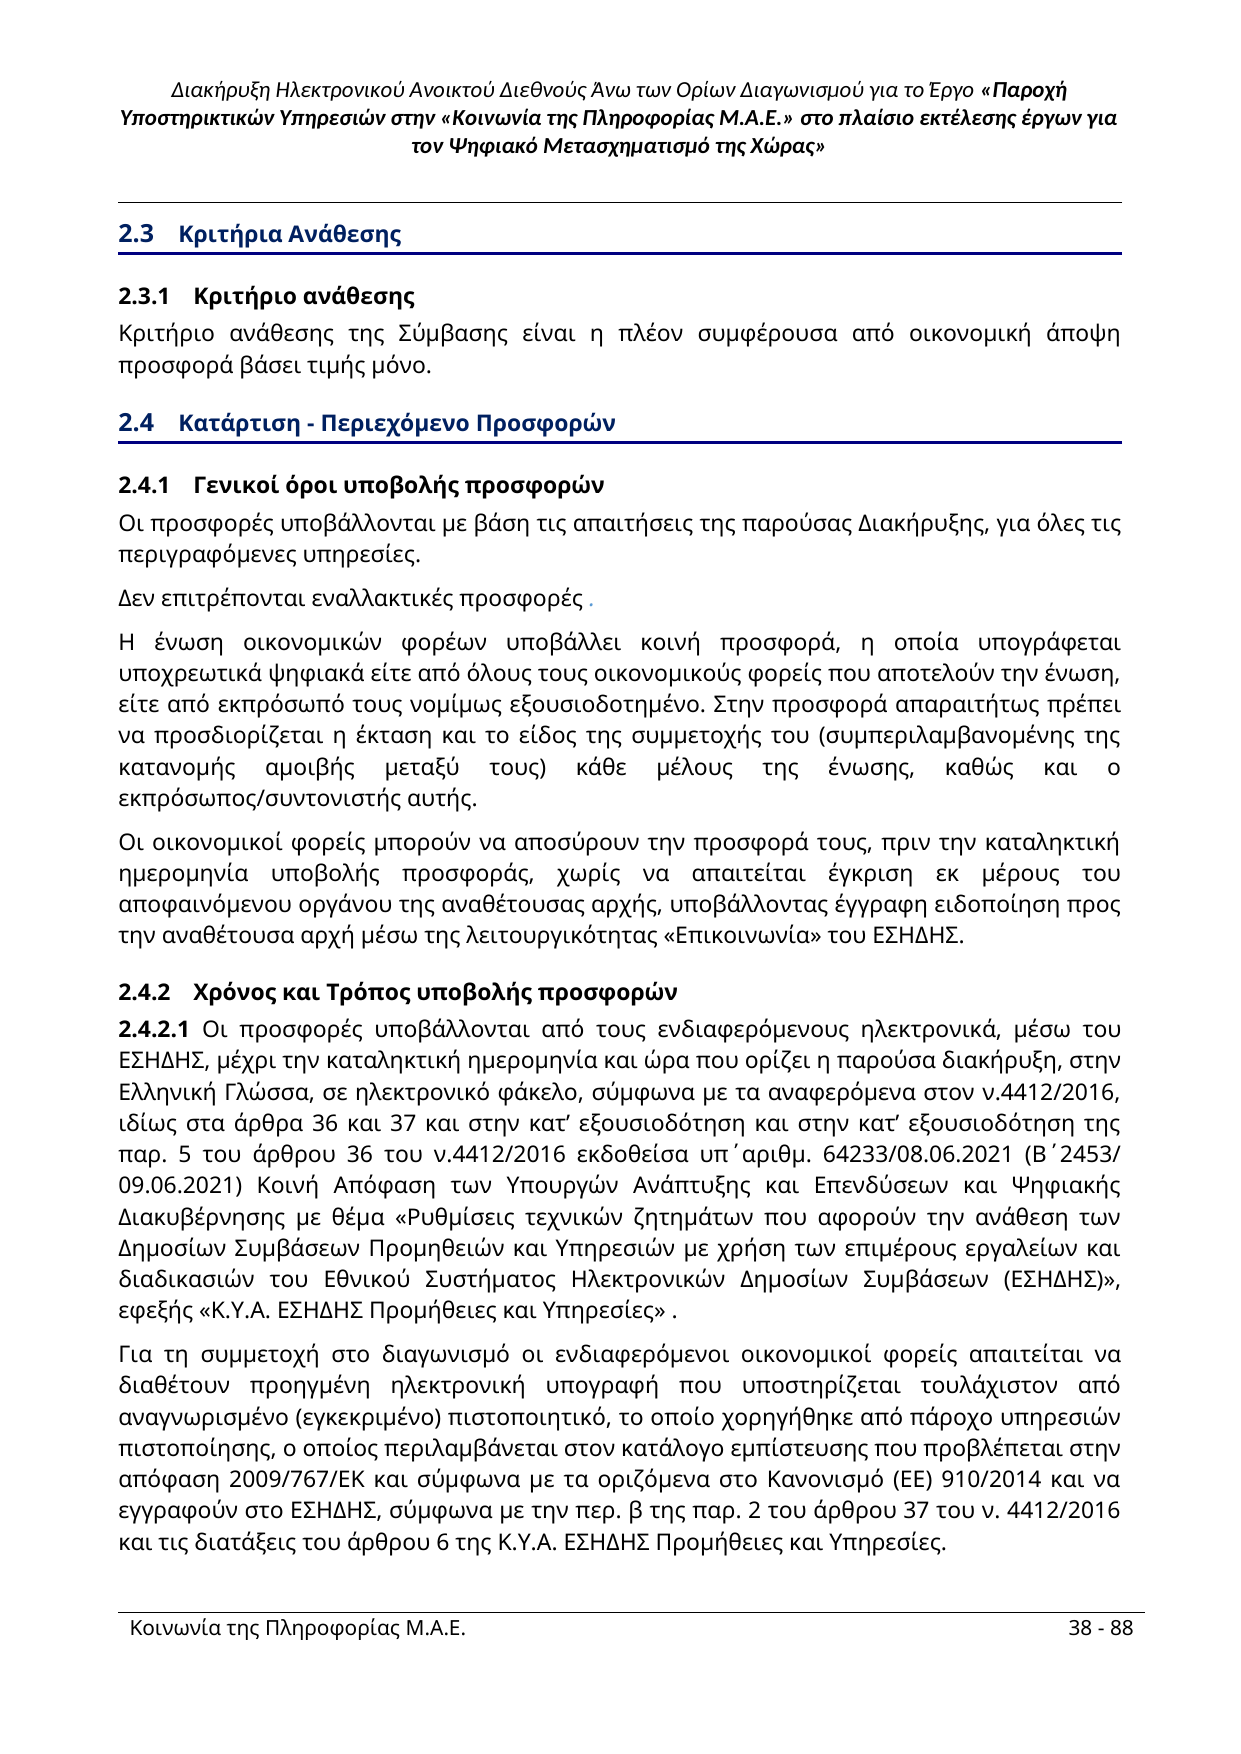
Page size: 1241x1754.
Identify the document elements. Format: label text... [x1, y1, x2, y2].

text Για τη συμμετοχή στο διαγωνισμό οι ενδιαφερόμενοι οικονομικοί φορείς απαιτείται να διαθέτουν προηγμένη ηλεκτρονική υπογραφή που υποστηρίζεται τουλάχιστον από αναγνωρισμένο (εγκεκριμένο) πιστοποιητικό, το οποίο χορηγήθηκε από πάροχο υπηρεσιών πιστοποίησης, ο οποίος περιλαμβάνεται στον κατάλογο εμπίστευσης που προβλέπεται στην απόφαση 2009/767/ΕΚ και σύμφωνα με τα οριζόμενα στο Κανονισμό (ΕΕ) 910/2014 και να εγγραφούν στο ΕΣΗΔΗΣ, σύμφωνα με την περ. β της παρ. 2 του άρθρου 37 του ν. 4412/2016 και τις διατάξεις του άρθρου 6 της Κ.Υ.Α. ΕΣΗΔΗΣ Προμήθειες και Υπηρεσίες. [118, 1338, 1122, 1557]
text Οι οικονομικοί φορείς μπορούν να αποσύρουν την προσφορά τους, πριν την καταληκτική ημερομηνία υποβολής προσφοράς, χωρίς να απαιτείται έγκριση εκ μέρους του αποφαινόμενου οργάνου της αναθέτουσας αρχής, υποβάλλοντας έγγραφη ειδοποίηση προς την αναθέτουσα αρχή μέσω της λειτουργικότητας «Επικοινωνία» του ΕΣΗΔΗΣ. [118, 825, 1122, 950]
subtitle Κριτήριο ανάθεσης [118, 280, 1122, 311]
text Η ένωση οικονομικών φορέων υποβάλλει κοινή προσφορά, η οποία υπογράφεται υποχρεωτικά ψηφιακά είτε από όλους τους οικονομικούς φορείς που αποτελούν την ένωση, είτε από εκπρόσωπό τους νομίμως εξουσιοδοτημένο. Στην προσφορά απαραιτήτως πρέπει να προσδιορίζεται η έκταση και το είδος της συμμετοχής του (συμπεριλαμβανομένης της κατανομής αμοιβής μεταξύ τους) κάθε μέλους της ένωσης, καθώς και ο εκπρόσωπος/συντονιστής αυτής. [118, 625, 1122, 813]
subtitle Χρόνος και Τρόπος υποβολής προσφορών [118, 975, 1122, 1007]
text Δεν επιτρέπονται εναλλακτικές προσφορές . [118, 582, 1122, 613]
text 2.4.2.1 Οι προσφορές υποβάλλονται από τους ενδιαφερόμενους ηλεκτρονικά, μέσω του ΕΣΗΔΗΣ, μέχρι την καταληκτική ημερομηνία και ώρα που ορίζει η παρούσα διακήρυξη, στην Ελληνική Γλώσσα, σε ηλεκτρονικό φάκελο, σύμφωνα με τα αναφερόμενα στον ν.4412/2016, ιδίως στα άρθρα 36 και 37 και στην κατ’ εξουσιοδότηση και στην κατ’ εξουσιοδότηση της παρ. 5 του άρθρου 36 του ν.4412/2016 εκδοθείσα υπ΄αριθμ. 64233/08.06.2021 (Β΄2453/ 09.06.2021) Κοινή Απόφαση των Υπουργών Ανάπτυξης και Επενδύσεων και Ψηφιακής Διακυβέρνησης με θέμα «Ρυθμίσεις τεχνικών ζητημάτων που αφορούν την ανάθεση των Δημοσίων Συμβάσεων Προμηθειών και Υπηρεσιών με χρήση των επιμέρους εργαλείων και διαδικασιών του Εθνικού Συστήματος Ηλεκτρονικών Δημοσίων Συμβάσεων (ΕΣΗΔΗΣ)», εφεξής «Κ.Υ.Α. ΕΣΗΔΗΣ Προμήθειες και Υπηρεσίες» . [118, 1013, 1122, 1325]
text Κριτήριο ανάθεσης της Σύμβασης είναι η πλέον συμφέρουσα από οικονομική άποψη προσφορά βάσει τιμής μόνο. [118, 317, 1122, 380]
text Οι προσφορές υποβάλλονται με βάση τις απαιτήσεις της παρούσας Διακήρυξης, για όλες τις περιγραφόμενες υπηρεσίες. [118, 507, 1122, 569]
subtitle Κριτήρια Ανάθεσης [118, 216, 1122, 252]
subtitle Γενικοί όροι υποβολής προσφορών [118, 469, 1122, 500]
subtitle Κατάρτιση - Περιεχόμενο Προσφορών [118, 405, 1122, 441]
